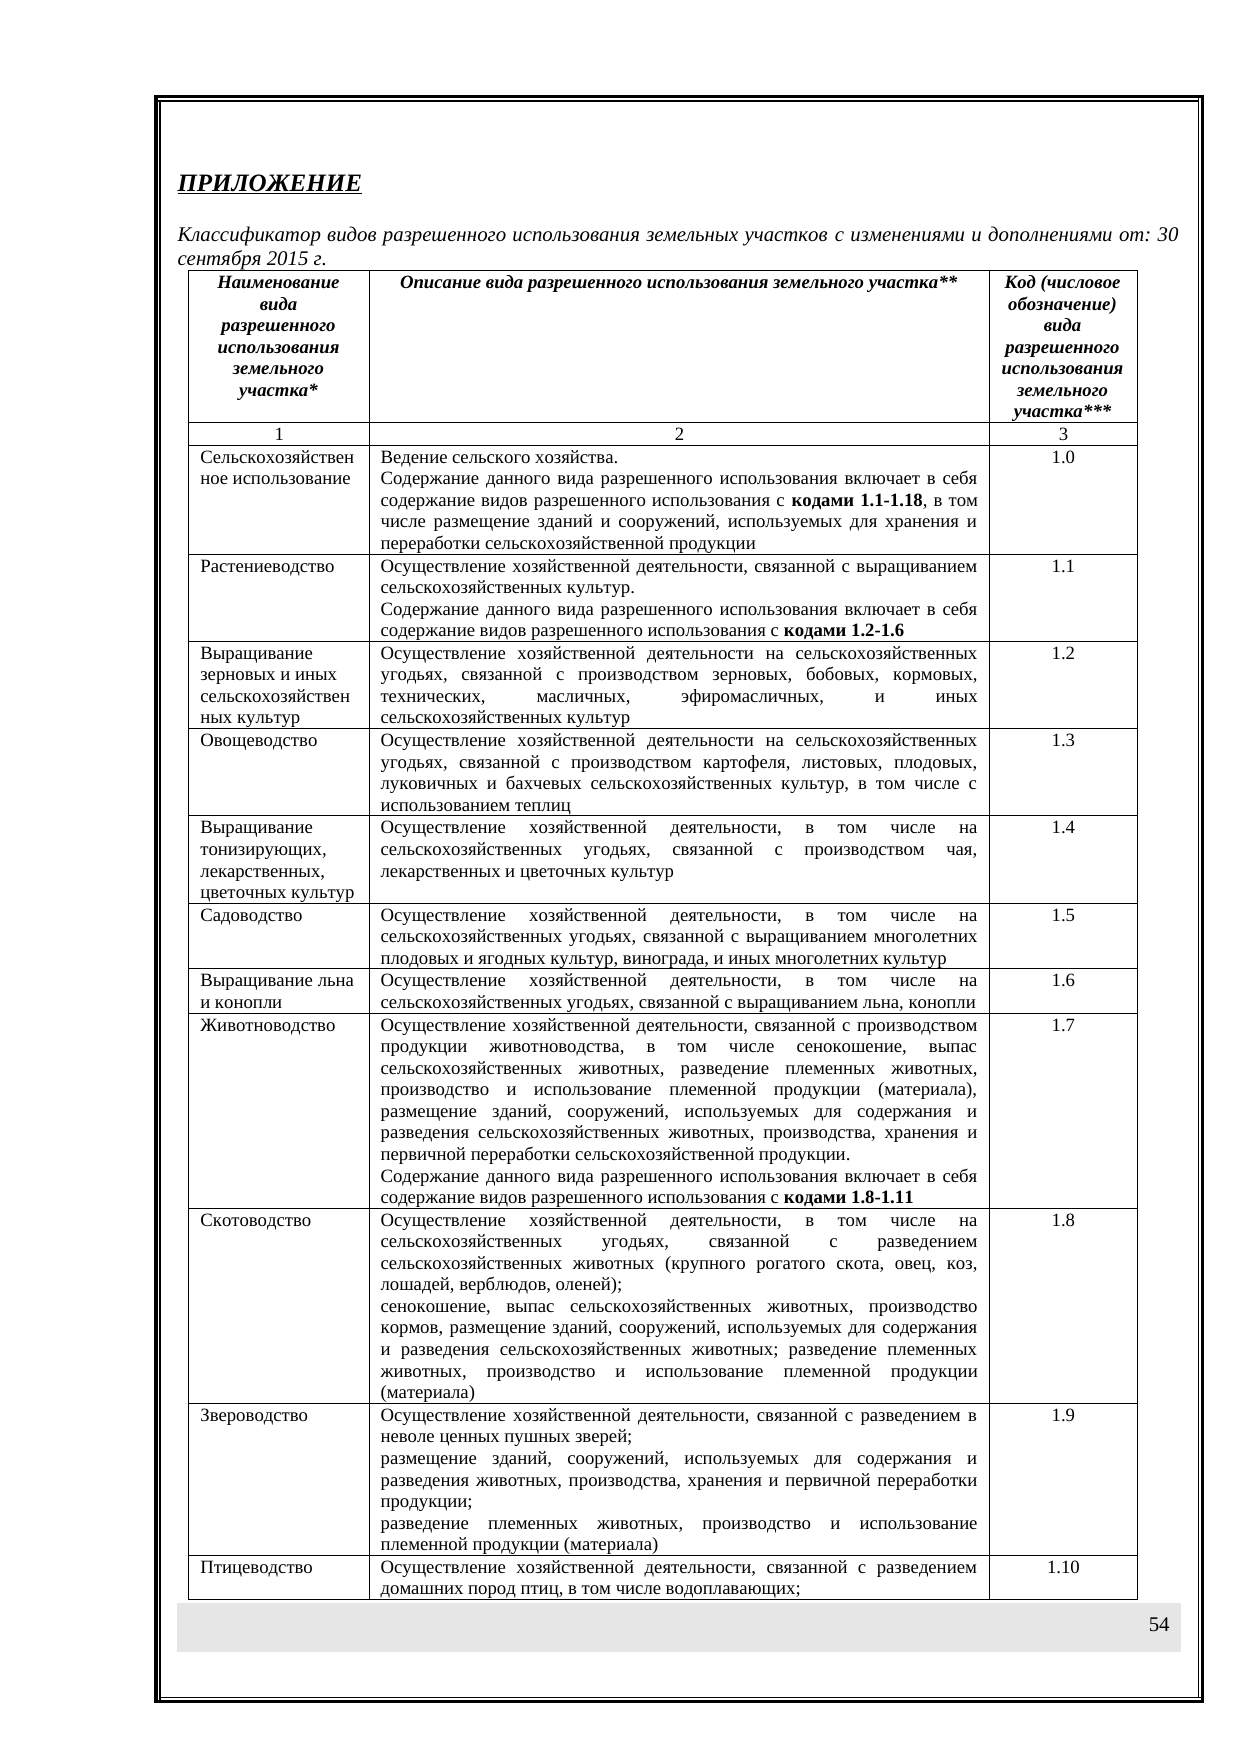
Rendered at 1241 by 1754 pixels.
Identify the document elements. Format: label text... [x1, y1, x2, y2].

subtitle Приложение [177, 168, 1181, 197]
table_cell 1.1 [990, 555, 1137, 641]
table_cell 1.4 [990, 816, 1137, 903]
table_cell 1.6 [990, 969, 1137, 1012]
table_cell 1.8 [990, 1209, 1137, 1403]
table_cell Выращивание зерновых и иных сельскохозяйственных культур [189, 642, 369, 728]
table_cell Ведение сельского хозяйства. Содержание данного вида разрешенного использования включает в себя содержание видов разрешенного использования с кодами 1.1-1.18, в том числе размещение зданий и сооружений, используемых для хранения и переработки сельскохозяйственной продукции [370, 446, 989, 553]
table_cell Осуществление хозяйственной деятельности, связанной с выращиванием сельскохозяйственных культур. Содержание данного вида разрешенного использования включает в себя содержание видов разрешенного использования с кодами 1.2-1.6 [370, 555, 989, 641]
table_cell 1.7 [990, 1014, 1137, 1208]
table_cell Растениеводство [189, 555, 369, 641]
table_cell 1.10 [990, 1556, 1137, 1599]
table_cell 1.0 [990, 446, 1137, 553]
table_cell Осуществление хозяйственной деятельности, связанной с разведением в неволе ценных пушных зверей; размещение зданий, сооружений, используемых для содержания и разведения животных, производства, хранения и первичной переработки продукции; разведение племенных животных, производство и использование племенной продукции (материала) [370, 1404, 989, 1555]
table_cell 1.3 [990, 729, 1137, 815]
table_cell Осуществление хозяйственной деятельности, в том числе на сельскохозяйственных угодьях, связанной с производством чая, лекарственных и цветочных культур [370, 816, 989, 903]
table_cell Звероводство [189, 1404, 369, 1555]
table_cell Овощеводство [189, 729, 369, 815]
subtitle Классификатор видов разрешенного использования земельных участков с изменениями и дополнениями от: 30 сентября 2015 г. [177, 222, 1181, 270]
table_cell 2 [370, 423, 989, 444]
table_cell Осуществление хозяйственной деятельности, в том числе на сельскохозяйственных угодьях, связанной с выращиванием льна, конопли [370, 969, 989, 1012]
table_cell Осуществление хозяйственной деятельности на сельскохозяйственных угодьях, связанной с производством картофеля, листовых, плодовых, луковичных и бахчевых сельскохозяйственных культур, в том числе с использованием теплиц [370, 729, 989, 815]
table_cell 3 [990, 423, 1137, 444]
table_cell Осуществление хозяйственной деятельности, в том числе на сельскохозяйственных угодьях, связанной с выращиванием многолетних плодовых и ягодных культур, винограда, и иных многолетних культур [370, 904, 989, 968]
table_cell Животноводство [189, 1014, 369, 1208]
table_cell Сельскохозяйственное использование [189, 446, 369, 553]
table_cell Садоводство [189, 904, 369, 968]
table_header Наименование вида разрешенного использования земельного участка* [189, 271, 369, 422]
table_header Описание вида разрешенного использования земельного участка** [370, 271, 989, 422]
table_cell 1.2 [990, 642, 1137, 728]
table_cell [370, 1556, 989, 1599]
table_cell 1 [189, 423, 369, 444]
table_cell Осуществление хозяйственной деятельности на сельскохозяйственных угодьях, связанной с производством зерновых, бобовых, кормовых, технических, масличных, эфиромасличных, и иных сельскохозяйственных культур [370, 642, 989, 728]
table_cell Осуществление хозяйственной деятельности, связанной с производством продукции животноводства, в том числе сенокошение, выпас сельскохозяйственных животных, разведение племенных животных, производство и использование племенной продукции (материала), размещение зданий, сооружений, используемых для содержания и разведения сельскохозяйственных животных, производства, хранения и первичной переработки сельскохозяйственной продукции. Содержание данного вида разрешенного использования включает в себя содержание видов разрешенного использования с кодами 1.8-1.11 [370, 1014, 989, 1208]
table_cell 1.9 [990, 1404, 1137, 1555]
table_cell Осуществление хозяйственной деятельности, в том числе на сельскохозяйственных угодьях, связанной с разведением сельскохозяйственных животных (крупного рогатого скота, овец, коз, лошадей, верблюдов, оленей); сенокошение, выпас сельскохозяйственных животных, производство кормов, размещение зданий, сооружений, используемых для содержания и разведения сельскохозяйственных животных; разведение племенных животных, производство и использование племенной продукции (материала) [370, 1209, 989, 1403]
table_cell Выращивание тонизирующих, лекарственных, цветочных культур [189, 816, 369, 903]
table_cell Выращивание льна и конопли [189, 969, 369, 1012]
table_cell Птицеводство [189, 1556, 369, 1599]
table_cell Скотоводство [189, 1209, 369, 1403]
table_header Код (числовое обозначение) вида разрешенного использования земельного участка*** [990, 271, 1137, 422]
table_cell 1.5 [990, 904, 1137, 968]
